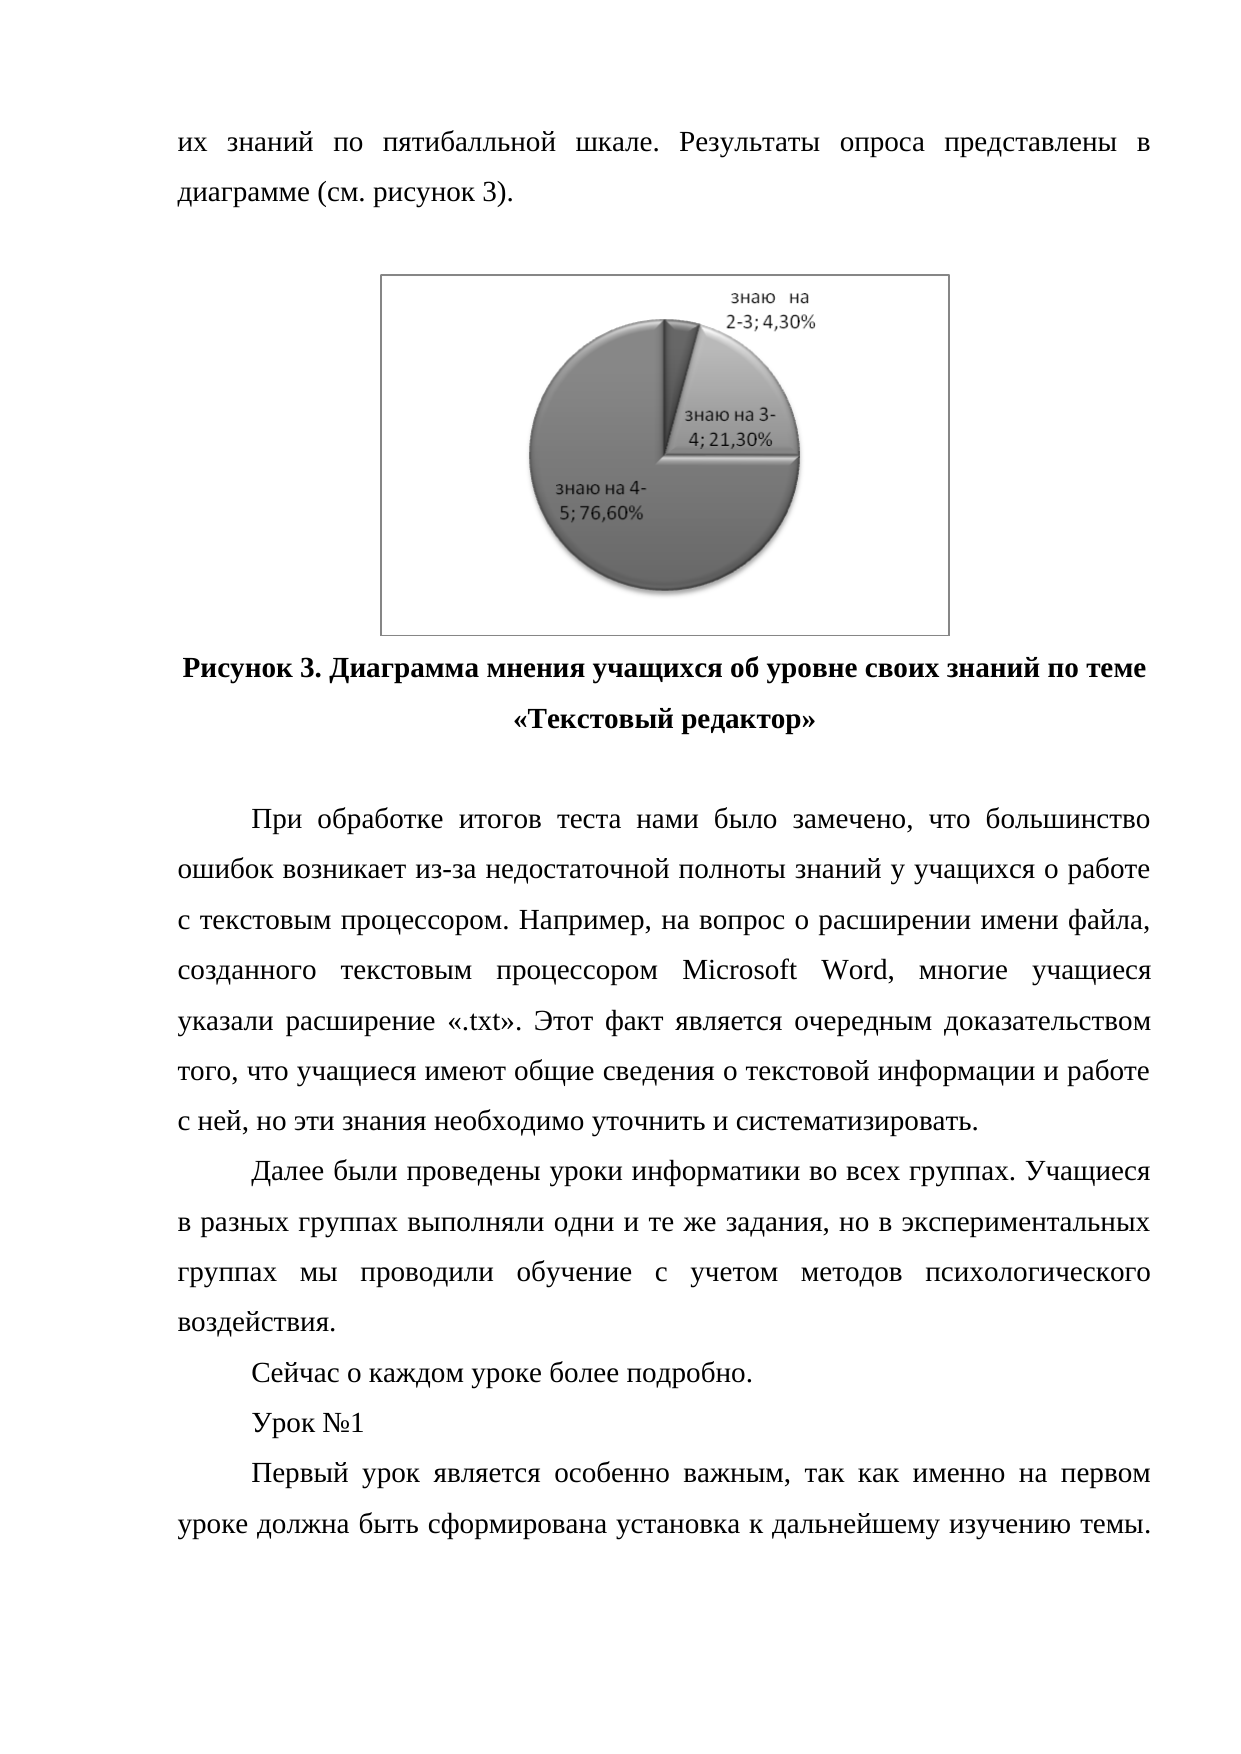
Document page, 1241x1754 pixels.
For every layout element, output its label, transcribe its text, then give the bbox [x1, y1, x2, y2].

text Рисунок 3. Диаграмма мнения учащихся об уровне своих знаний по теме «Текстовый редактор» [177, 650, 1152, 734]
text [177, 124, 1152, 208]
picture [379, 274, 950, 636]
text Далее были проведены уроки информатики во всех группах. Учащиеся в разных группах выполняли одни и те же задания, но в экспериментальных группах мы проводили обучение с учетом методов психологического воздействия. [177, 1153, 1152, 1338]
text Сейчас о каждом уроке более подробно. [177, 1355, 1152, 1388]
text Урок №1 [177, 1405, 1152, 1439]
text При обработке итогов теста нами было замечено, что большинство ошибок возникает из-за недостаточной полноты знаний у учащихся о работе с текстовым процессором. Например, на вопрос о расширении имени файла, созданного текстовым процессором Microsoft Word, многие учащиеся указали расширение «.txt». Этот факт является очередным доказательством того, что учащиеся имеют общие сведения о текстовой информации и работе с ней, но эти знания необходимо уточнить и систематизировать. [177, 801, 1152, 1137]
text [177, 1455, 1152, 1539]
